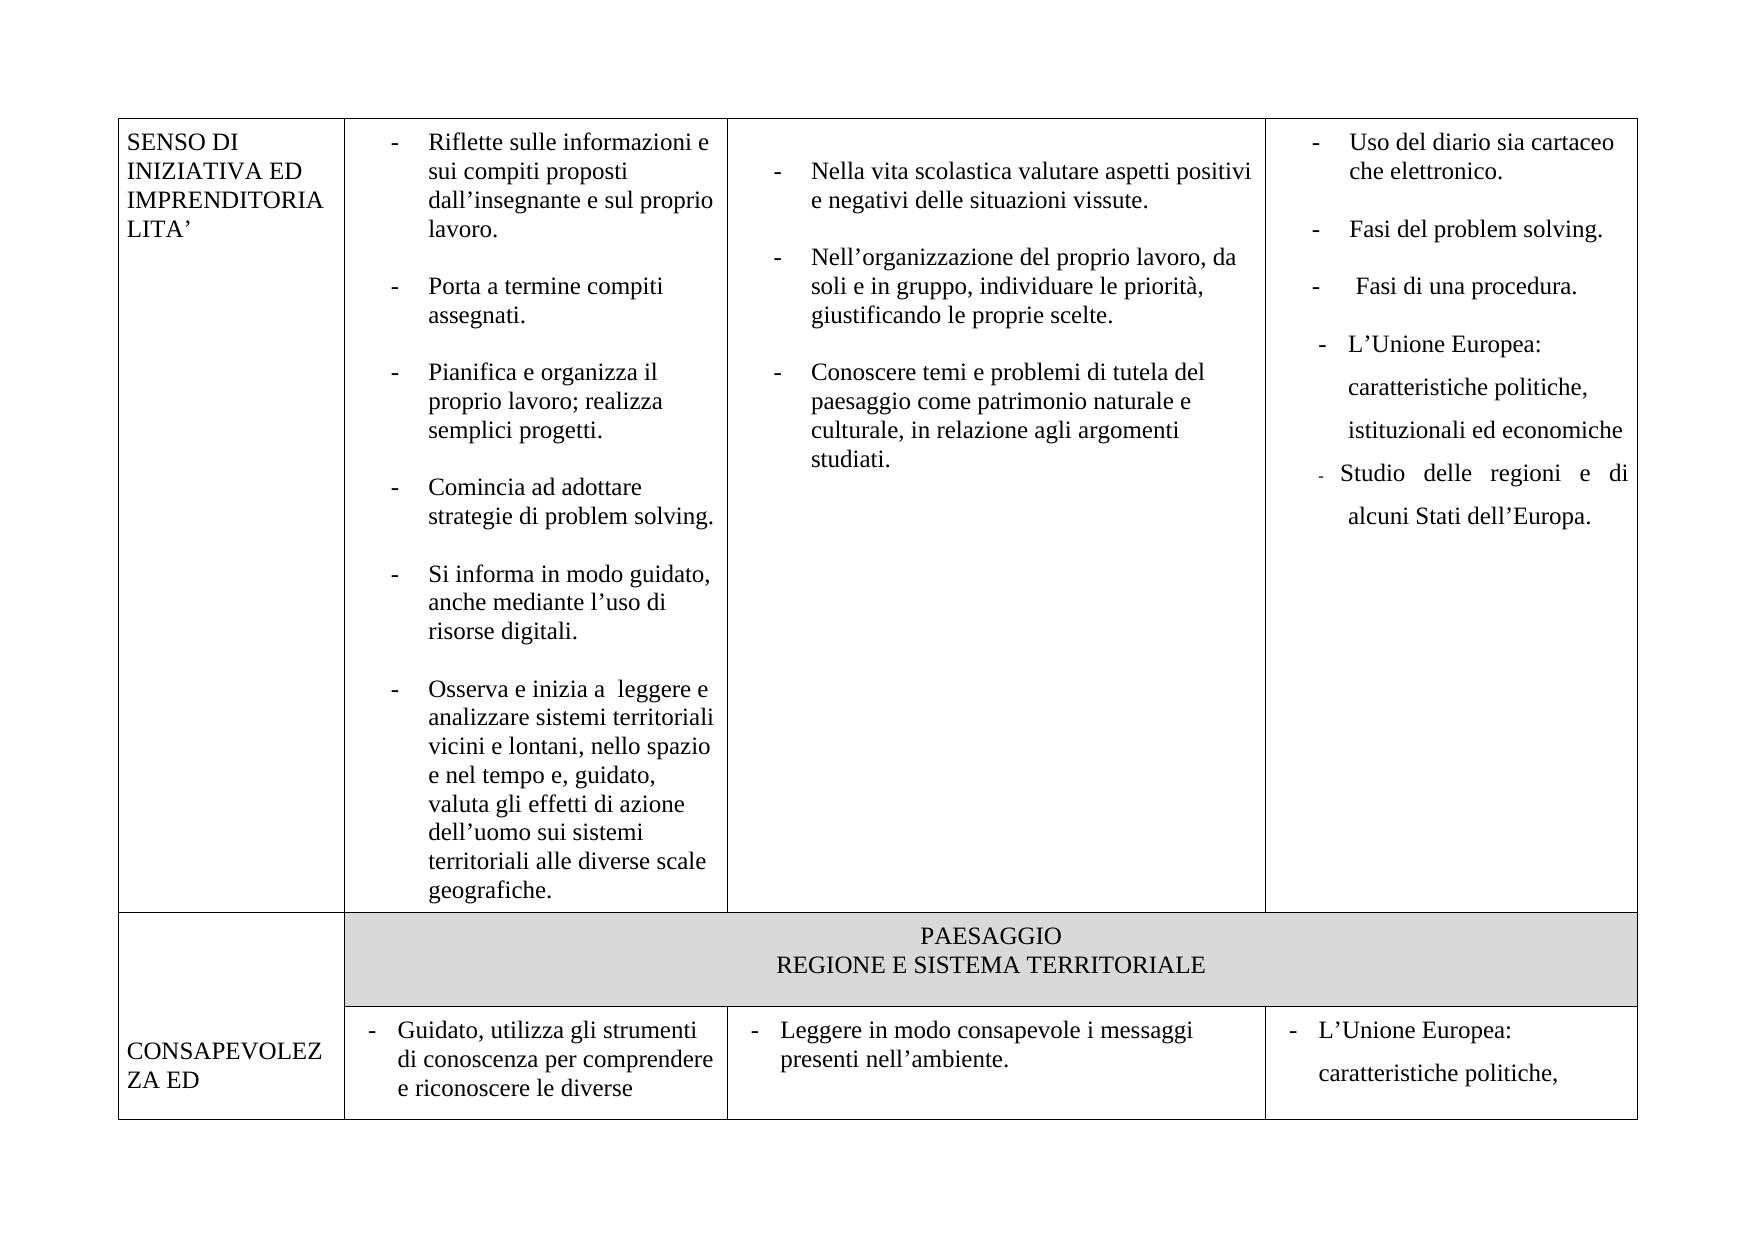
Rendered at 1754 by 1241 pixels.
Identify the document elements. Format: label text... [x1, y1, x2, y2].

table_cell Nella vita scolastica valutare aspetti positivi e negativi delle situazioni vissute. Nell’organizzazione del proprio lavoro, da soli e in gruppo, individuare le priorità, giustificando le proprie scelte. Conoscere temi e problemi di tutela del paesaggio come patrimonio naturale e culturale, in relazione agli argomenti studiati. [728, 119, 1265, 912]
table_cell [728, 1007, 1265, 1119]
table_cell PAESAGGIO REGIONE E SISTEMA TERRITORIALE [345, 913, 1637, 1006]
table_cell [1266, 1007, 1637, 1119]
table_cell Riflette sulle informazioni e sui compiti proposti dall’insegnante e sul proprio lavoro. Porta a termine compiti assegnati. Pianifica e organizza il proprio lavoro; realizza semplici progetti. Comincia ad adottare strategie di problem solving. Si informa in modo guidato, anche mediante l’uso di risorse digitali. Osserva e inizia a leggere e analizzare sistemi territoriali vicini e lontani, nello spazio e nel tempo e, guidato, valuta gli effetti di azione dell’uomo sui sistemi territoriali alle diverse scale geografiche. [345, 119, 727, 912]
table_cell CONSAPEVOLEZZA ED ESPRESSIONE CULTURALE [119, 913, 344, 1119]
table_cell Uso del diario sia cartaceo che elettronico. Fasi del problem solving. Fasi di una procedura. L’Unione Europea: caratteristiche politiche, istituzionali ed economiche - Studio delle regioni e di alcuni Stati dell’Europa. [1266, 119, 1637, 912]
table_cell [345, 1007, 727, 1119]
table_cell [119, 119, 344, 912]
